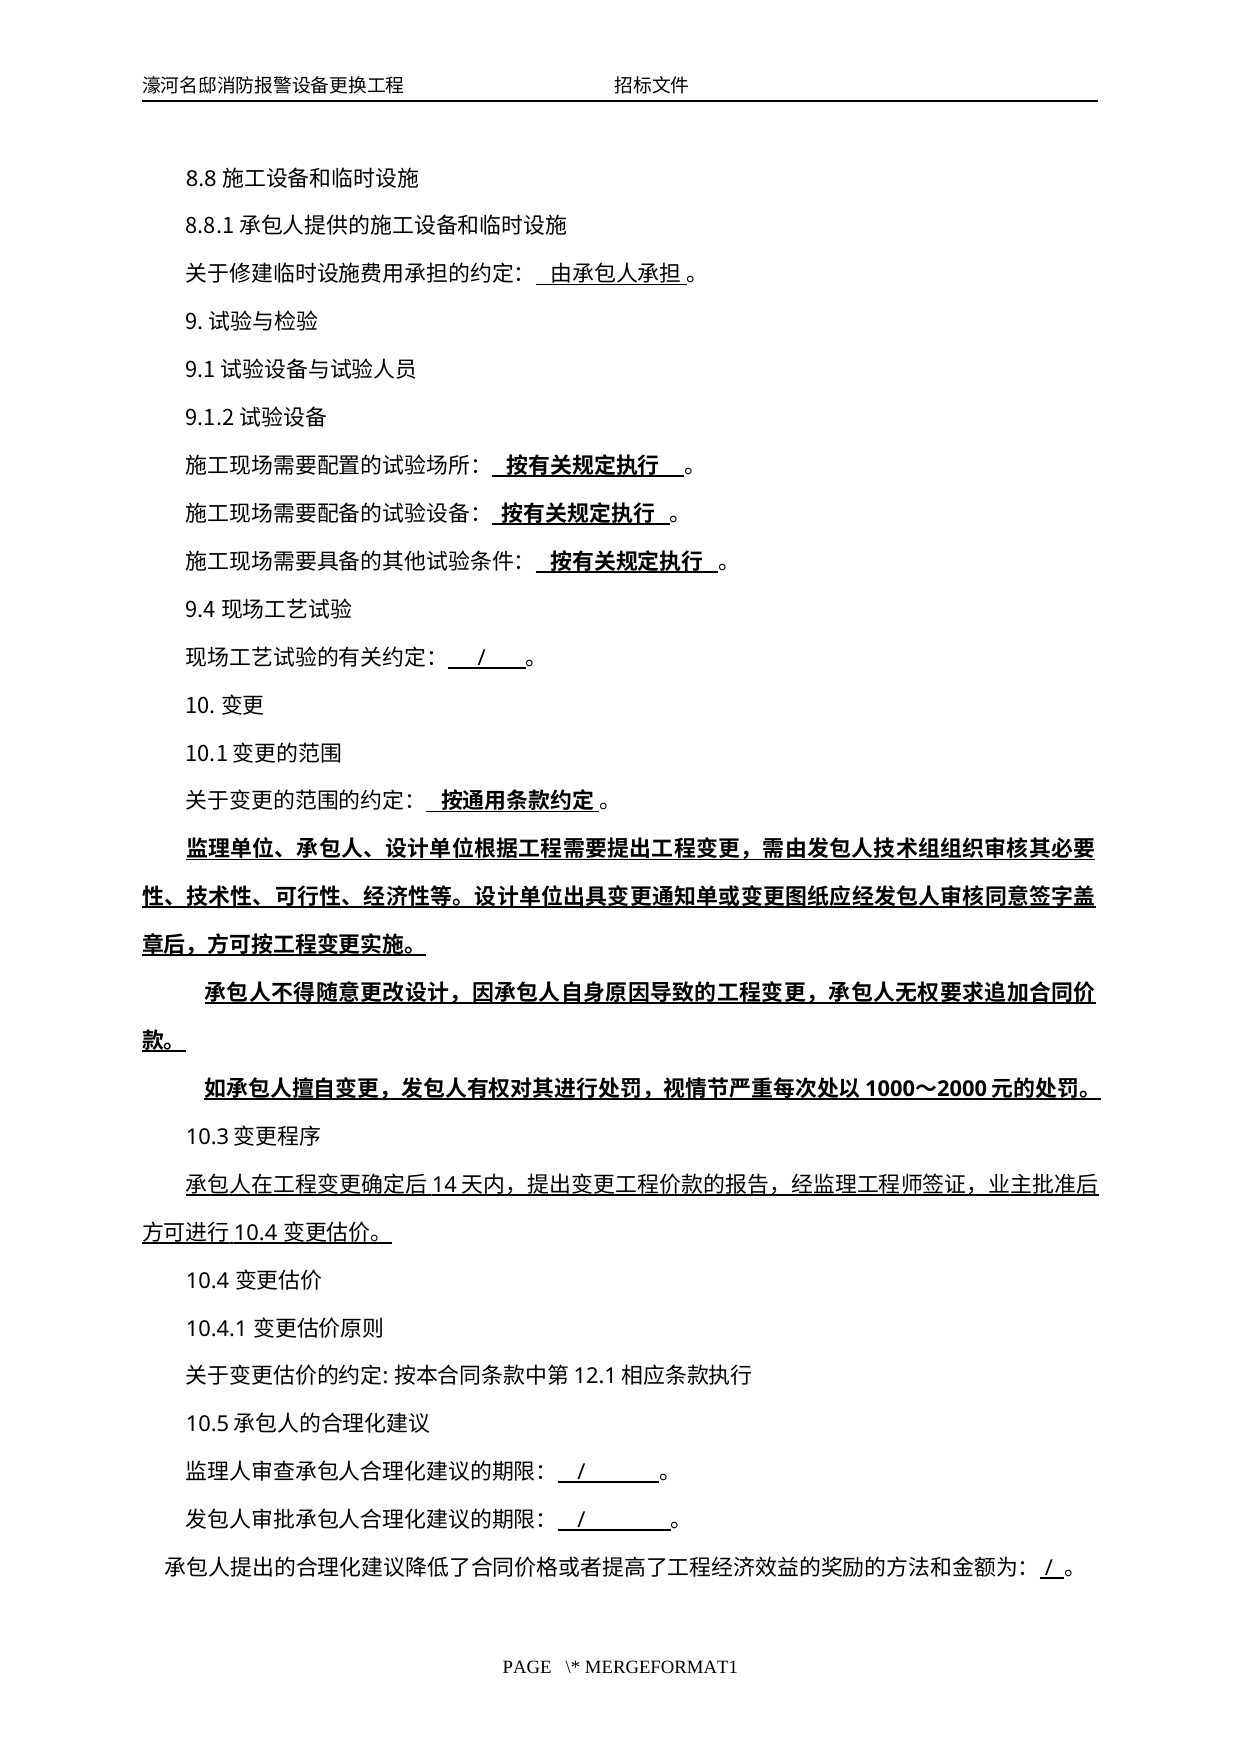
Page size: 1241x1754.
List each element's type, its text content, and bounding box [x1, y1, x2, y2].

text 关于变更估价的约定: 按本合同条款中第12.1相应条款执行 [142, 1346, 1098, 1393]
text 承包人不得随意更改设计，因承包人自身原因导致的工程变更，承包人无权要求追加合同价款。 [142, 962, 1098, 1058]
text 施工现场需要配备的试验设备： 按有关规定执行 。 [142, 483, 1098, 531]
text 10.1变更的范围 [142, 723, 1098, 771]
text 关于修建临时设施费用承担的约定： 由承包人承担 。 [142, 243, 1098, 291]
text 9.4 现场工艺试验 [142, 579, 1098, 627]
text 9.1试验设备与试验人员 [142, 339, 1098, 387]
text 10.5承包人的合理化建议 [142, 1393, 1098, 1441]
text 施工现场需要配置的试验场所： 按有关规定执行 。 [142, 435, 1098, 483]
text 监理人审查承包人合理化建议的期限： / 。 [142, 1441, 1098, 1489]
text 8.8.1 承包人提供的施工设备和临时设施 [142, 196, 1098, 243]
text 监理单位、承包人、设计单位根据工程需要提出工程变更，需由发包人技术组组织审核其必要性、技术性、可行性、经济性等。设计单位出具变更通知单或变更图纸应经发包人审核同意签字盖章后，方可按工程变更实施。 [142, 818, 1098, 962]
text 施工现场需要具备的其他试验条件： 按有关规定执行 。 [142, 531, 1098, 579]
text 现场工艺试验的有关约定： / 。 [142, 627, 1098, 675]
text 关于变更的范围的约定： 按通用条款约定 。 [142, 771, 1098, 818]
text 10. 变更 [142, 675, 1098, 723]
text 如承包人擅自变更，发包人有权对其进行处罚，视情节严重每次处以1000～2000元的处罚。 [142, 1058, 1098, 1106]
text 10.4 变更估价 [142, 1250, 1098, 1298]
text 9.1.2 试验设备 [142, 387, 1098, 435]
text 承包人在工程变更确定后14天内，提出变更工程价款的报告，经监理工程师签证，业主批准后方可进行10.4 变更估价。 [142, 1154, 1098, 1250]
text 10.3变更程序 [142, 1106, 1098, 1154]
text 发包人审批承包人合理化建议的期限： / 。 [142, 1489, 1098, 1537]
text 承包人提出的合理化建议降低了合同价格或者提高了工程经济效益的奖励的方法和金额为： / 。 [142, 1537, 1098, 1585]
text 9. 试验与检验 [142, 291, 1098, 339]
text 8.8 施工设备和临时设施 [142, 148, 1098, 196]
text 10.4.1 变更估价原则 [142, 1298, 1098, 1346]
